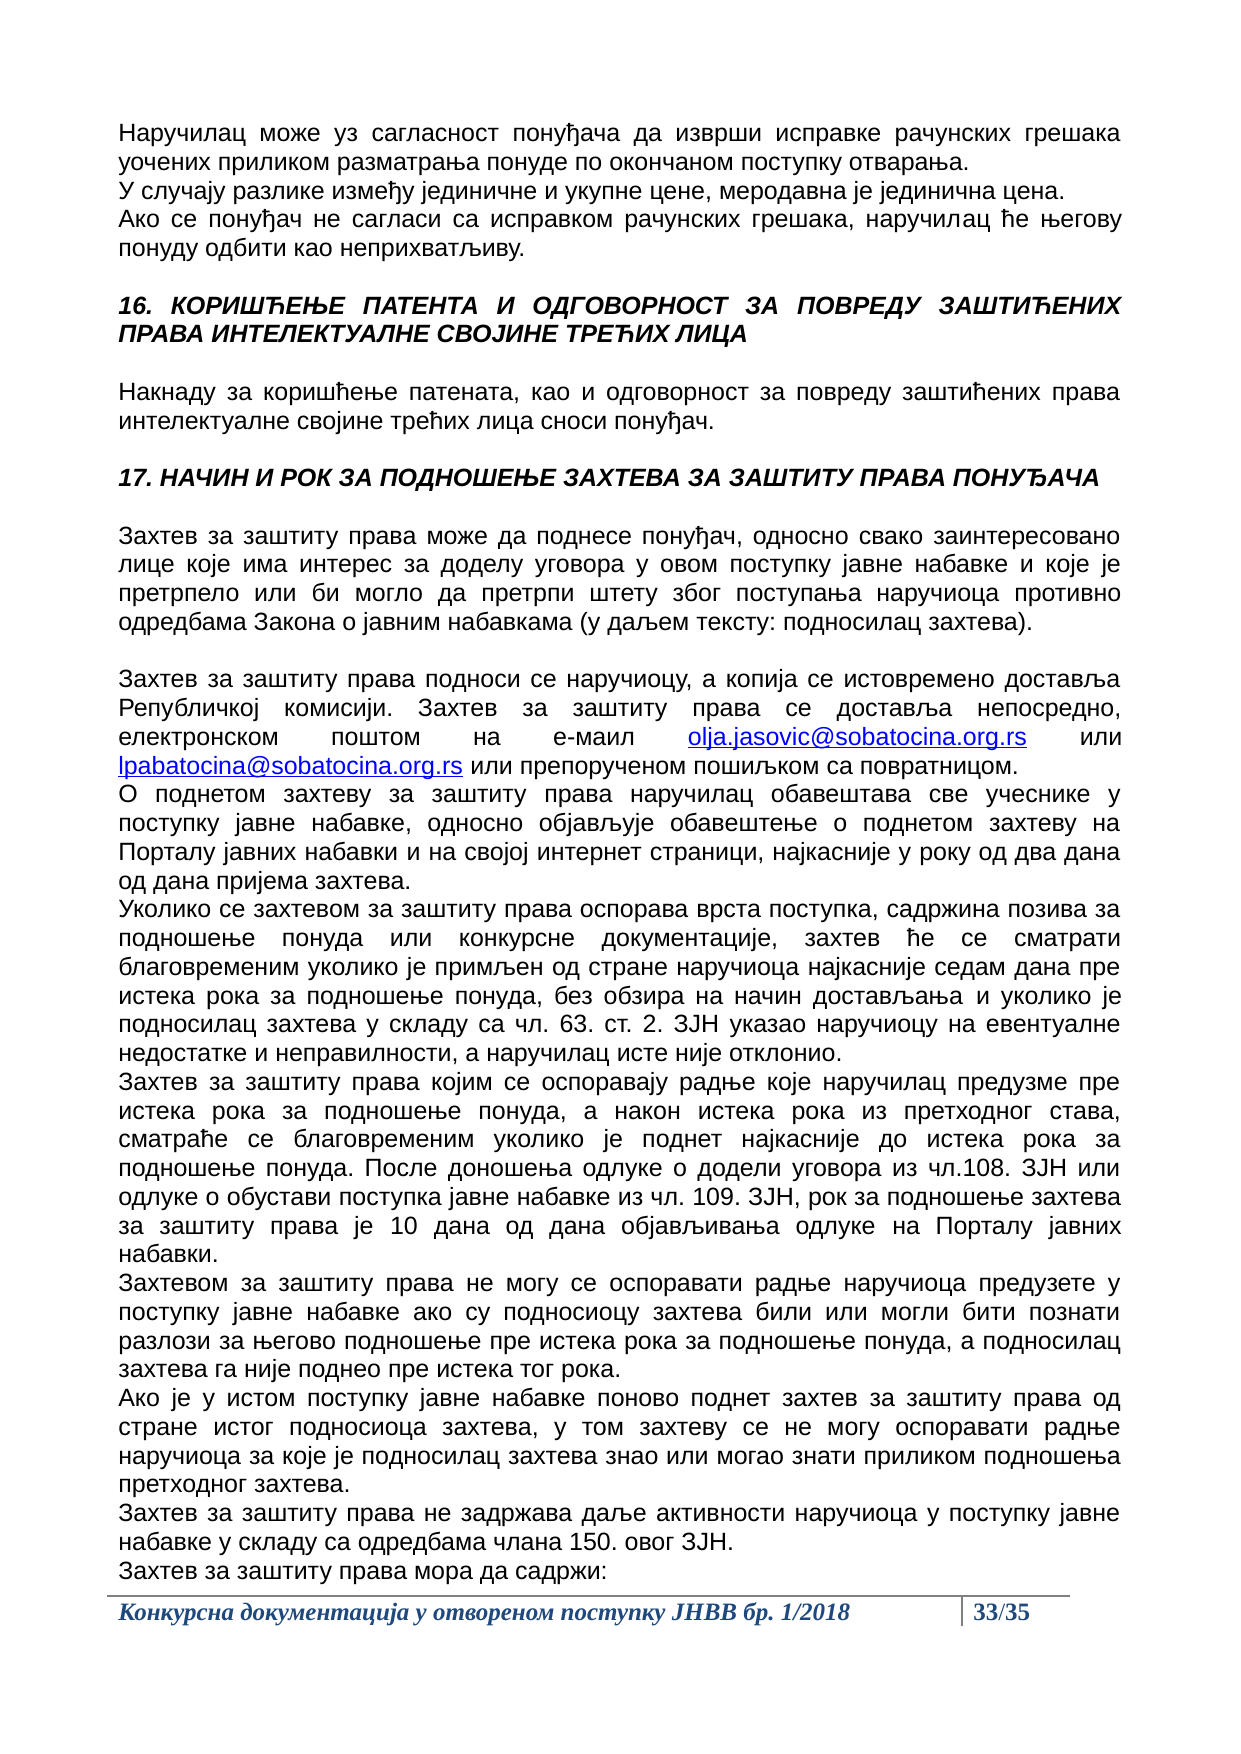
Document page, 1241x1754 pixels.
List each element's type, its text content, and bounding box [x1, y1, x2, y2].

text Захтевом за заштиту права не могу се оспоравати радње наручиоца предузете у поступку јавне набавке ако су подносиоцу захтева били или могли бити познати разлози за његово подношење пре истека рока за подношење понуда, а подносилац захтева га није поднео пре истека тог рока. [118, 1268, 1122, 1383]
text Ако је у истом поступку јавне набавке поново поднет захтев за заштиту права од стране истог подносиоца захтева, у том захтеву се не могу оспоравати радње наручиоца за које је подносилац захтева знао или могао знати приликом подношења претходног захтева. [118, 1383, 1122, 1498]
text У случају разлике између јединичне и укупне цене, меродавна је јединична цена. [118, 176, 1122, 204]
text Уколико се захтевом за заштиту права оспорава врста поступка, садржина позива за подношење понуда или конкурсне документације, захтев ће се сматрати благовременим уколико је примљен од стране наручиоца најкасније седам дана пре истека рока за подношење понуда, без обзира на начин достављања и уколико је подносилац захтева у складу са чл. 63. ст. 2. ЗЈН указао наручиоцу на евентуалне недостатке и неправилности, а наручилац исте није отклонио. [118, 894, 1122, 1067]
text Захтев за заштиту права подноси се наручиоцу, а копија се истовремено доставља Републичкој комисији. Захтев за заштиту права се доставља непосредно, електронском поштом на е-маил olja.jasovic@sobatocina.org.rs или lpabatocina@sobatocina.org.rs или препорученом пошиљком са повратницом. [118, 664, 1122, 779]
text Ако се понуђач не сагласи са исправком рачунских грешака, наручилац ће његову понуду одбити као неприхватљиву. [118, 204, 1122, 262]
text О поднетом захтеву за заштиту права наручилац обавештава све учеснике у поступку јавне набавке, односно објављује обавештење о поднетом захтеву на Порталу јавних набавки и на својој интернет страници, најкасније у року од два дана од дана пријема захтева. [118, 779, 1122, 894]
text Захтев за заштиту права којим се оспоравају радње које наручилац предузме пре истека рока за подношење понуда, а након истека рока из претходног става, сматраће се благовременим уколико је поднет најкасније до истека рока за подношење понуда. После доношења одлуке о додели уговора из чл.108. ЗЈН или одлуке о обустави поступка јавне набавке из чл. 109. ЗЈН, рок за подношење захтева за заштиту права је 10 дана од дана објављивања одлуке на Порталу јавних набавки. [118, 1067, 1122, 1268]
text 17. НАЧИН И РОК ЗА ПОДНОШЕЊЕ ЗАХТЕВА ЗА ЗАШТИТУ ПРАВА ПОНУЂАЧА [118, 463, 1122, 492]
text Наручилац може уз сагласност понуђача да изврши исправке рачунских грешака уочених приликом разматрања понуде по окончаном поступку отварања. [118, 118, 1122, 176]
text Захтев за заштиту права може да поднесе понуђач, односно свако заинтересовано лице које има интерес за доделу уговора у овом поступку јавне набавке и које је претрпело или би могло да претрпи штету због поступања наручиоца противно одредбама Закона о јавним набавкама (у даљем тексту: подносилац захтева). [118, 521, 1122, 636]
text Захтев за заштиту права не задржава даље активности наручиоца у поступку јавне набавке у складу са одредбама члана 150. овог ЗЈН. [118, 1498, 1122, 1556]
text 16. КОРИШЋЕЊЕ ПАТЕНТА И ОДГОВОРНОСТ ЗА ПОВРЕДУ ЗАШТИЋЕНИХ ПРАВА ИНТЕЛЕКТУАЛНЕ СВОЈИНЕ ТРЕЋИХ ЛИЦА [118, 291, 1122, 348]
text Захтев за заштиту права мора да садржи: [118, 1556, 1122, 1584]
text Накнаду за коришћење патената, као и одговорност за повреду заштићених права интелектуалне својине трећих лица сноси понуђач. [118, 377, 1122, 434]
